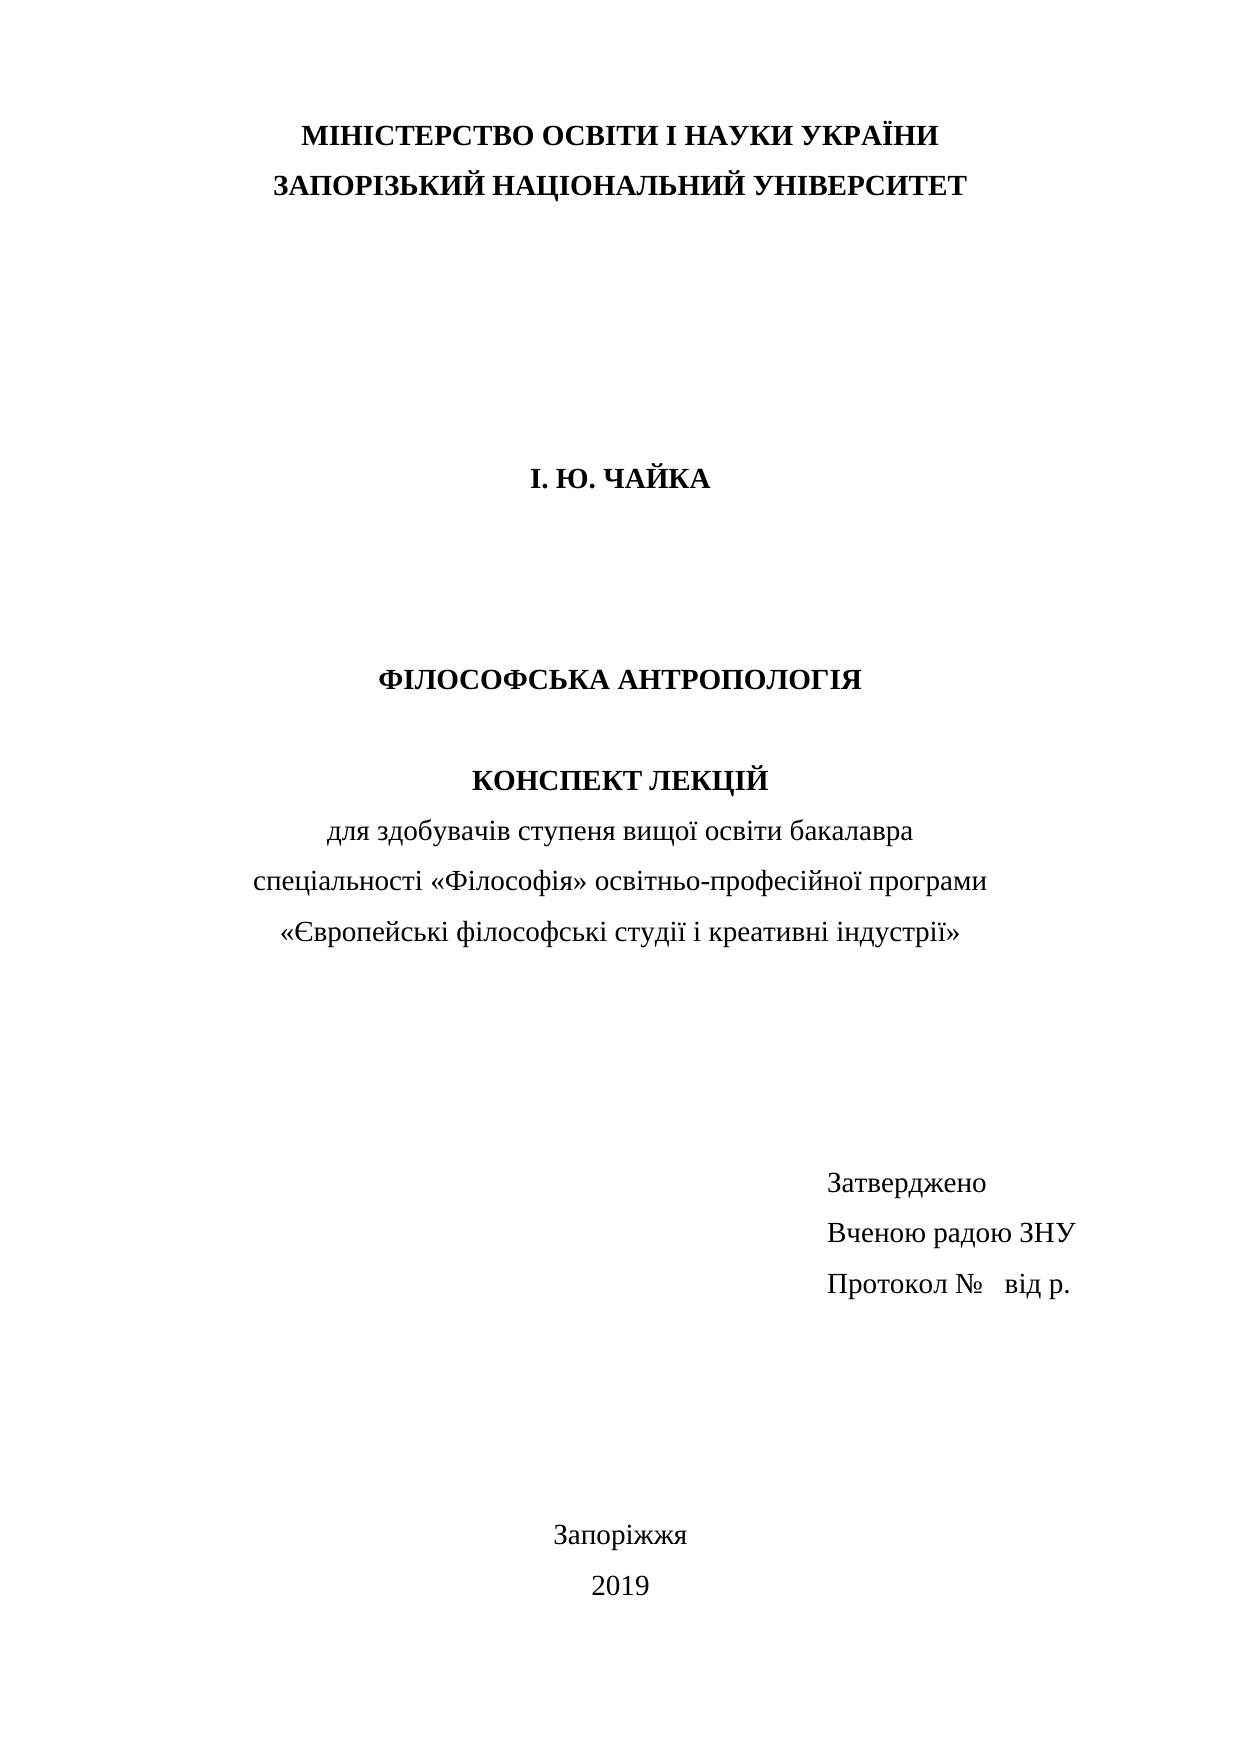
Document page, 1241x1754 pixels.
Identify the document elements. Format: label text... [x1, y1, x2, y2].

text Запорізький національний університет [118, 168, 1122, 202]
text «Європейські філософські студії і креативні індустрії» [118, 914, 1122, 947]
text Запоріжжя [118, 1517, 1122, 1551]
text Затверджено [827, 1165, 1122, 1199]
text КОНСПЕКТ ЛЕКЦІЙ [118, 763, 1122, 796]
text МіністерствО освіти і науки України [118, 118, 1122, 152]
text філософська антропологія [118, 662, 1122, 696]
text для здобувачів ступеня вищої освіти бакалавра [118, 813, 1122, 847]
text І. Ю. Чайка [118, 461, 1122, 494]
text спеціальності «Філософія» освітньо-професійної програми [118, 863, 1122, 897]
text Протокол № від р. [827, 1266, 1122, 1299]
text Вченою радою ЗНУ [827, 1216, 1122, 1249]
text 2019 [118, 1568, 1122, 1601]
